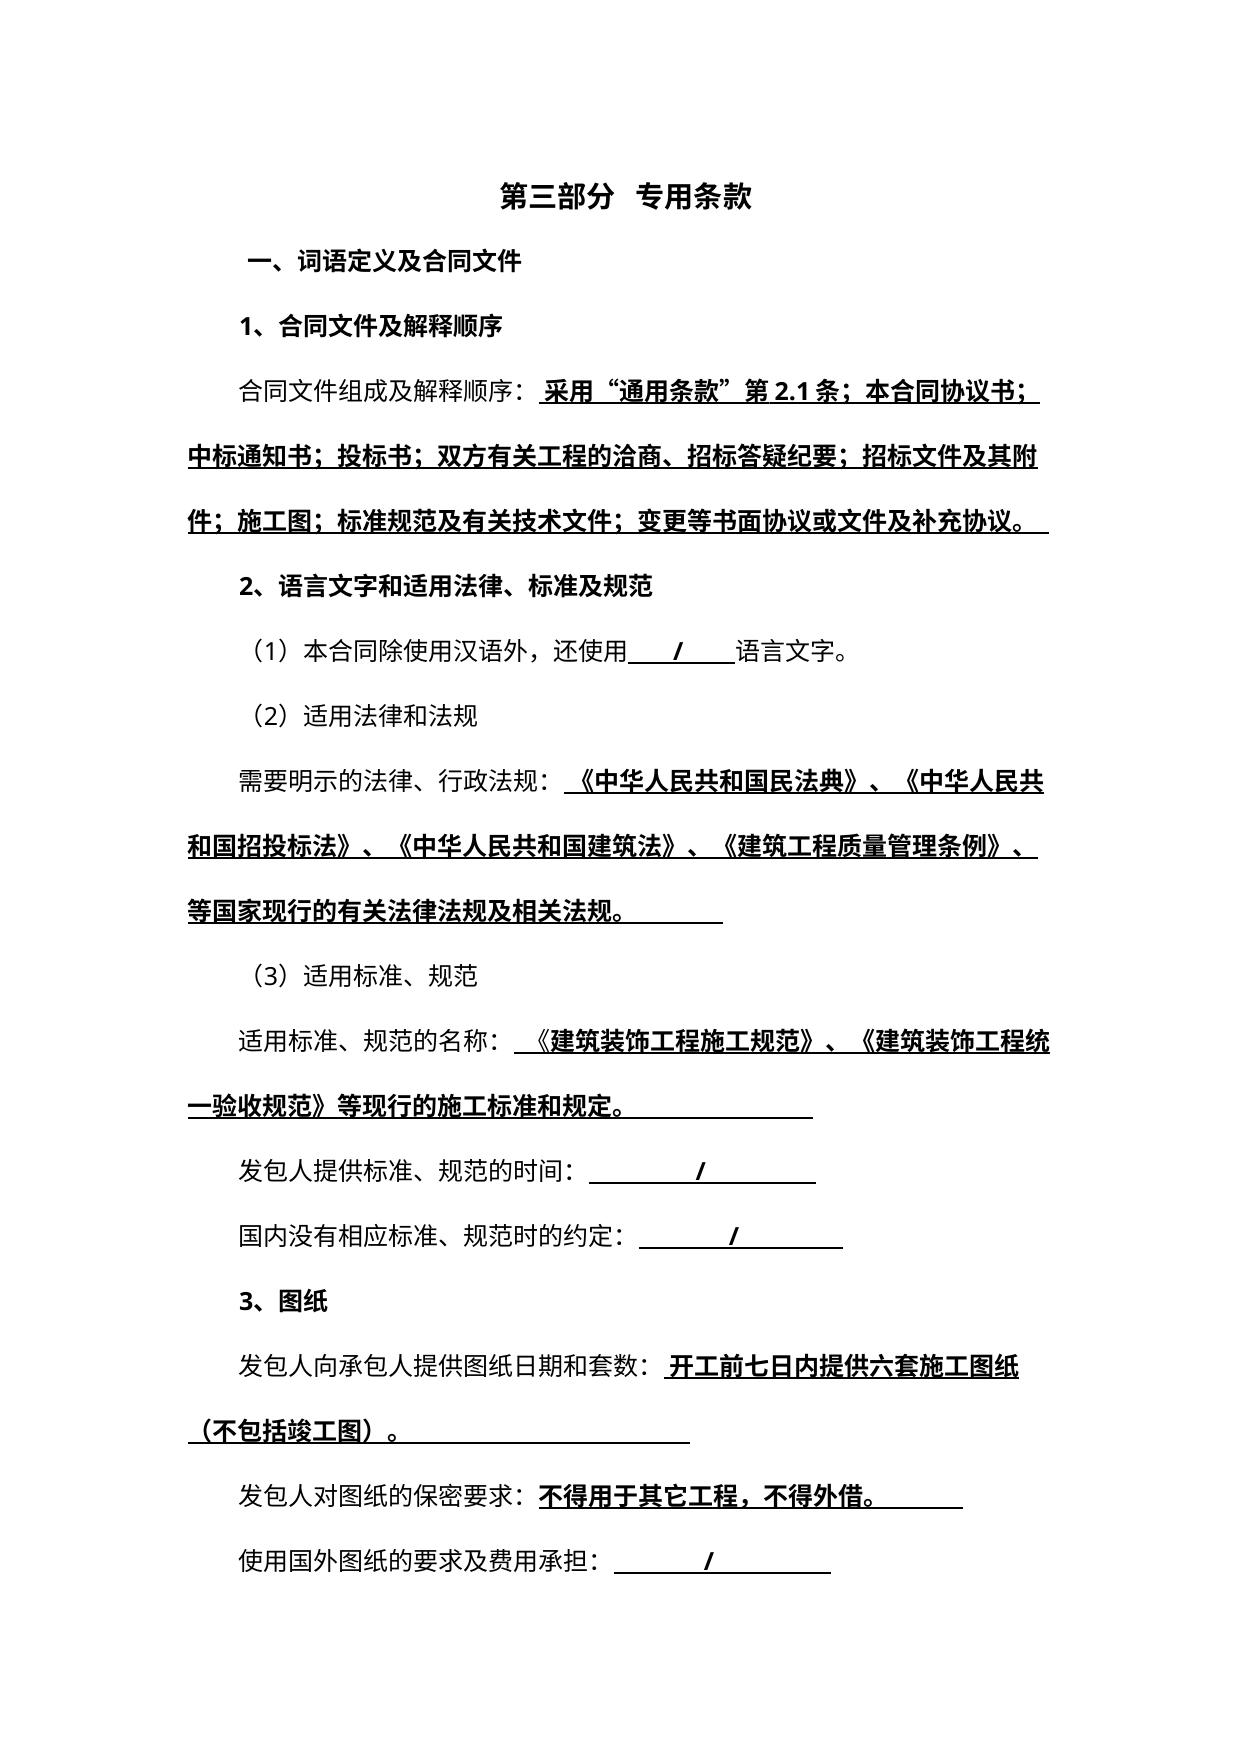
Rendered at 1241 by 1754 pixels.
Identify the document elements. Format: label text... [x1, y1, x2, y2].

subtitle 第三部分 专用条款 [198, 162, 1053, 227]
text 一、词语定义及合同文件 [247, 227, 1053, 292]
text 需要明示的法律、行政法规： 《中华人民共和国民法典》、《中华人民共和国招投标法》、《中华人民共和国建筑法》、《建筑工程质量管理条例》、等国家现行的有关法律法规及相关法规。 [187, 747, 1053, 942]
text （1）本合同除使用汉语外，还使用 / 语言文字。 [187, 617, 1053, 682]
text 国内没有相应标准、规范时的约定： / [187, 1202, 1053, 1267]
text 发包人向承包人提供图纸日期和套数： 开工前七日内提供六套施工图纸（不包括竣工图）。 [187, 1332, 1053, 1462]
text （2）适用法律和法规 [187, 682, 1053, 747]
text 1、合同文件及解释顺序 [187, 292, 1053, 357]
text 发包人对图纸的保密要求：不得用于其它工程，不得外借。 [187, 1462, 1053, 1527]
text 使用国外图纸的要求及费用承担： / [187, 1527, 1053, 1592]
text 2、语言文字和适用法律、标准及规范 [187, 552, 1053, 617]
text 发包人提供标准、规范的时间： / [187, 1137, 1053, 1202]
text 合同文件组成及解释顺序： 采用“通用条款”第2.1条；本合同协议书；中标通知书；投标书；双方有关工程的洽商、招标答疑纪要；招标文件及其附件；施工图；标准规范及有关技术文件；变更等书面协议或文件及补充协议。 [187, 357, 1053, 552]
text （3）适用标准、规范 [187, 942, 1053, 1007]
text 适用标准、规范的名称： 《建筑装饰工程施工规范》、《建筑装饰工程统一验收规范》等现行的施工标准和规定。 [187, 1007, 1053, 1137]
text 3、图纸 [187, 1267, 1053, 1332]
